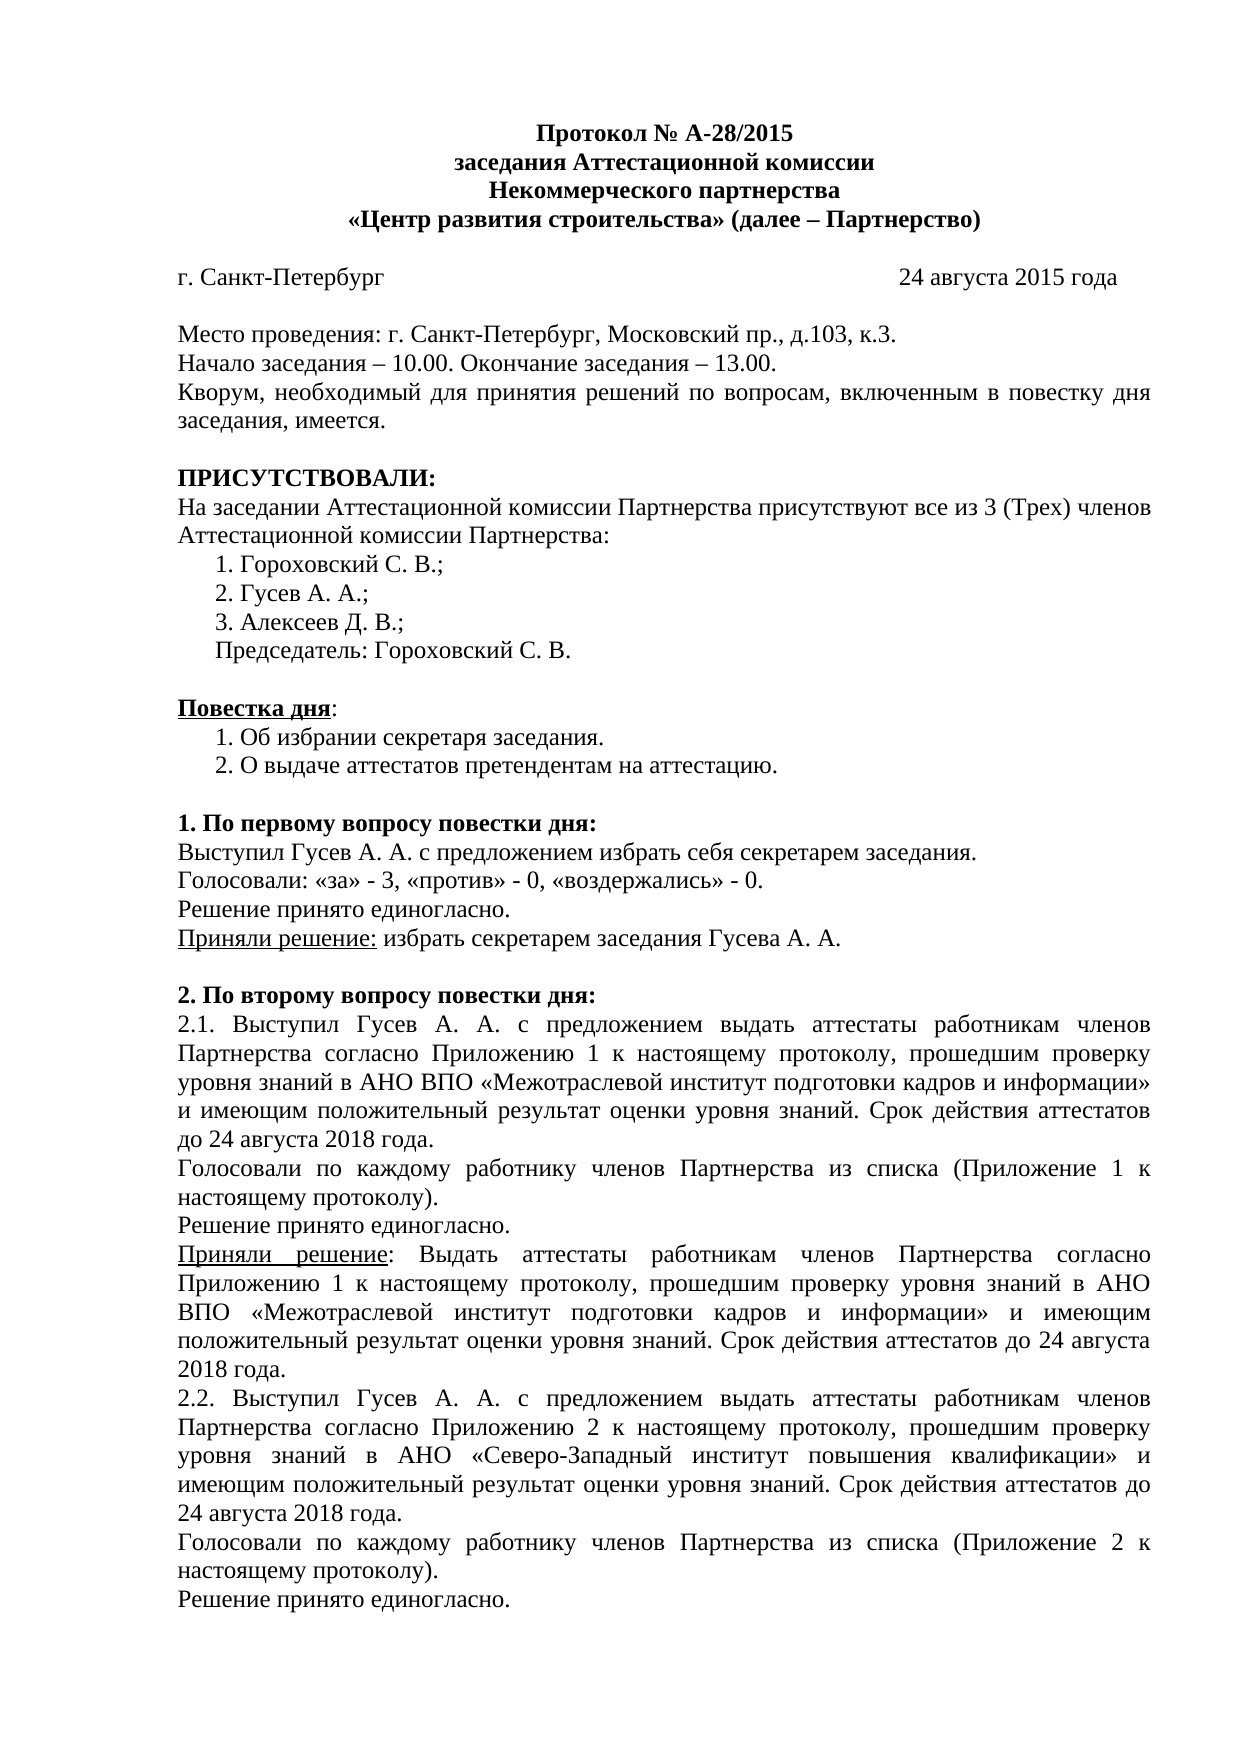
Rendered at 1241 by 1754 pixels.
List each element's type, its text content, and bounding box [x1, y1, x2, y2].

text Приняли решение: Выдать аттестаты работникам членов Партнерства согласно Приложению 1 к настоящему протоколу, прошедшим проверку уровня знаний в АНО ВПО «Межотраслевой институт подготовки кадров и информации» и имеющим положительный результат оценки уровня знаний. Срок действия аттестатов до 24 августа 2018 года. [177, 1239, 1152, 1383]
text Голосовали по каждому работнику членов Партнерства из списка (Приложение 1 к настоящему протоколу). [177, 1153, 1152, 1211]
text 2. По второму вопросу повестки дня: [177, 981, 1152, 1009]
text На заседании Аттестационной комиссии Партнерства присутствуют все из 3 (Трех) членов Аттестационной комиссии Партнерства: [177, 492, 1152, 549]
text 1. По первому вопросу повестки дня: [177, 808, 1152, 837]
text 2.1. Выступил Гусев А. А. с предложением выдать аттестаты работникам членов Партнерства согласно Приложению 1 к настоящему протоколу, прошедшим проверку уровня знаний в АНО ВПО «Межотраслевой институт подготовки кадров и информации» и имеющим положительный результат оценки уровня знаний. Срок действия аттестатов до 24 августа 2018 года. [177, 1009, 1152, 1153]
text Решение принято единогласно. [177, 1211, 1152, 1239]
text г. Санкт-Петербург 24 августа 2015 года [177, 262, 1152, 291]
text Кворум, необходимый для принятия решений по вопросам, включенным в повестку дня заседания, имеется. [177, 377, 1152, 434]
text Приняли решение: избрать секретарем заседания Гусева А. А. [177, 923, 1152, 952]
text заседания Аттестационной комиссии [177, 147, 1152, 176]
text Некоммерческого партнерства [177, 176, 1152, 204]
text Решение принято единогласно. [177, 1584, 1152, 1613]
text Выступил Гусев А. А. с предложением избрать себя секретарем заседания. [177, 837, 1152, 866]
text Повестка дня: [177, 693, 1152, 722]
text Место проведения: г. Санкт-Петербург, Московский пр., д.103, к.3. [177, 319, 1152, 348]
text 2. О выдаче аттестатов претендентам на аттестацию. [215, 751, 1152, 779]
text Решение принято единогласно. [177, 894, 1152, 923]
text 1. Об избрании секретаря заседания. [215, 722, 1152, 751]
text Голосовали по каждому работнику членов Партнерства из списка (Приложение 2 к настоящему протоколу). [177, 1527, 1152, 1584]
text Голосовали: «за» - 3, «против» - 0, «воздержались» - 0. [177, 866, 1152, 894]
text Протокол № А-28/2015 [177, 118, 1152, 147]
text ПРИСУТСТВОВАЛИ: [177, 463, 1152, 492]
text Председатель: Гороховский С. В. [215, 636, 1152, 664]
text 2. Гусев А. А.; [215, 578, 1152, 607]
text Начало заседания – 10.00. Окончание заседания – 13.00. [177, 348, 1152, 377]
text 3. Алексеев Д. В.; [215, 607, 1152, 636]
text 1. Гороховский С. В.; [215, 549, 1152, 578]
text 2.2. Выступил Гусев А. А. с предложением выдать аттестаты работникам членов Партнерства согласно Приложению 2 к настоящему протоколу, прошедшим проверку уровня знаний в АНО «Северо-Западный институт повышения квалификации» и имеющим положительный результат оценки уровня знаний. Срок действия аттестатов до 24 августа 2018 года. [177, 1383, 1152, 1527]
text «Центр развития строительства» (далее – Партнерство) [177, 204, 1152, 233]
